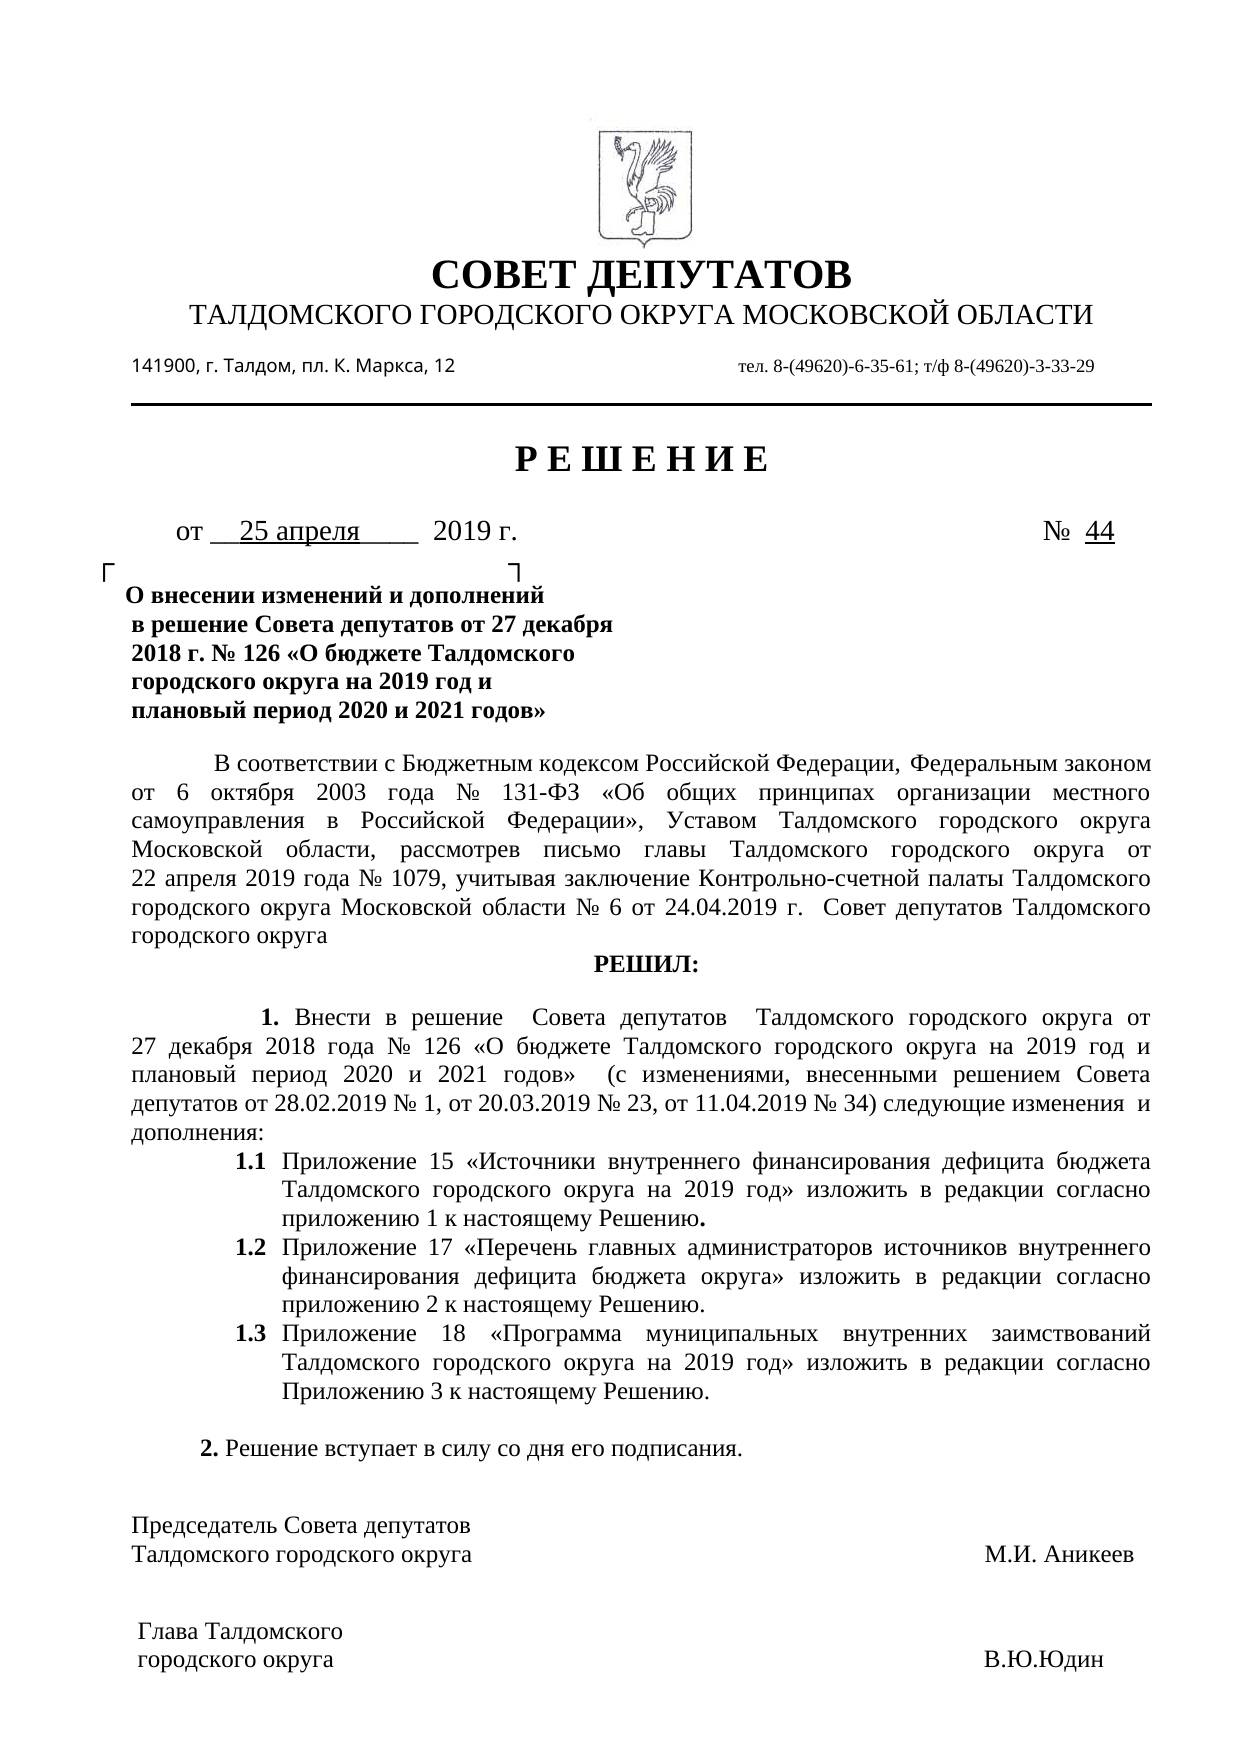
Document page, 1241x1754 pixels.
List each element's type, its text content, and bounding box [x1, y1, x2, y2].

list Приложение 15 «Источники внутреннего финансирования дефицита бюджета Талдомского городского округа на 2019 год» изложить в редакции согласно приложению 1 к настоящему Решению. [235, 1146, 1152, 1232]
picture [589, 118, 694, 250]
text Председатель Совета депутатов [131, 1510, 1152, 1539]
text Талдомского городского округа М.И. Аникеев [131, 1539, 1152, 1568]
text городского округа на 2019 год и [131, 666, 1152, 695]
text в решение Совета депутатов от 27 декабря [131, 609, 1152, 638]
text 141900, г. Талдом, пл. К. Маркса, 12 тел. 8-(49620)-6-35-61; т/ф 8-(49620)-3-33-29 [131, 354, 1152, 377]
text городского округа В.Ю.Юдин [131, 1644, 1152, 1673]
text 1. Внести в решение Совета депутатов Талдомского городского округа от 27 декабря 2018 года № 126 «О бюджете Талдомского городского округа на 2019 год и плановый период 2020 и 2021 годов» (с изменениями, внесенными решением Совета депутатов от 28.02.2019 № 1, от 20.03.2019 № 23, от 11.04.2019 № 34) следующие изменения и дополнения: [131, 1002, 1152, 1146]
text плановый период 2020 и 2021 годов» [131, 695, 1152, 724]
list Приложение 18 «Программа муниципальных внутренних заимствований Талдомского городского округа на 2019 год» изложить в редакции согласно Приложению 3 к настоящему Решению. [235, 1318, 1152, 1404]
text ТАЛДОМСКОГО ГОРОДСКОГО ОКРУГА МОСКОВСКОЙ ОБЛАСТИ [131, 297, 1152, 331]
text РЕШИЛ: [131, 949, 1152, 978]
text Глава Талдомского [131, 1616, 1152, 1644]
list Приложение 17 «Перечень главных администраторов источников внутреннего финансирования дефицита бюджета округа» изложить в редакции согласно приложению 2 к настоящему Решению. [235, 1232, 1152, 1318]
text от __25 апреля____ 2019 г. № 44 [131, 513, 1152, 547]
text СОВЕТ ДЕПУТАТОВ [131, 249, 1152, 297]
text . № 126 «О бюджете Талдомского [131, 638, 1152, 666]
text Р Е Ш Е Н И Е [131, 436, 1152, 479]
text ┌ ┐ [94, 547, 1152, 580]
text О внесении изменений и дополнений [94, 580, 1152, 609]
text В соответствии с Бюджетным кодексом Российской Федерации, Федеральным законом от 6 октября 2003 года № 131-ФЗ «Об общих принципах организации местного самоуправления в Российской Федерации», Уставом Талдомского городского округа Московской области, рассмотрев письмо главы Талдомского городского округа от 22 апреля 2019 года № 1079, учитывая заключение Контрольно-счетной палаты Талдомского городского округа Московской области № 6 от 24.04.2019 г. Совет депутатов Талдомского городского округа [131, 748, 1152, 949]
text 2. Решение вступает в силу со дня его подписания. [131, 1433, 1152, 1462]
